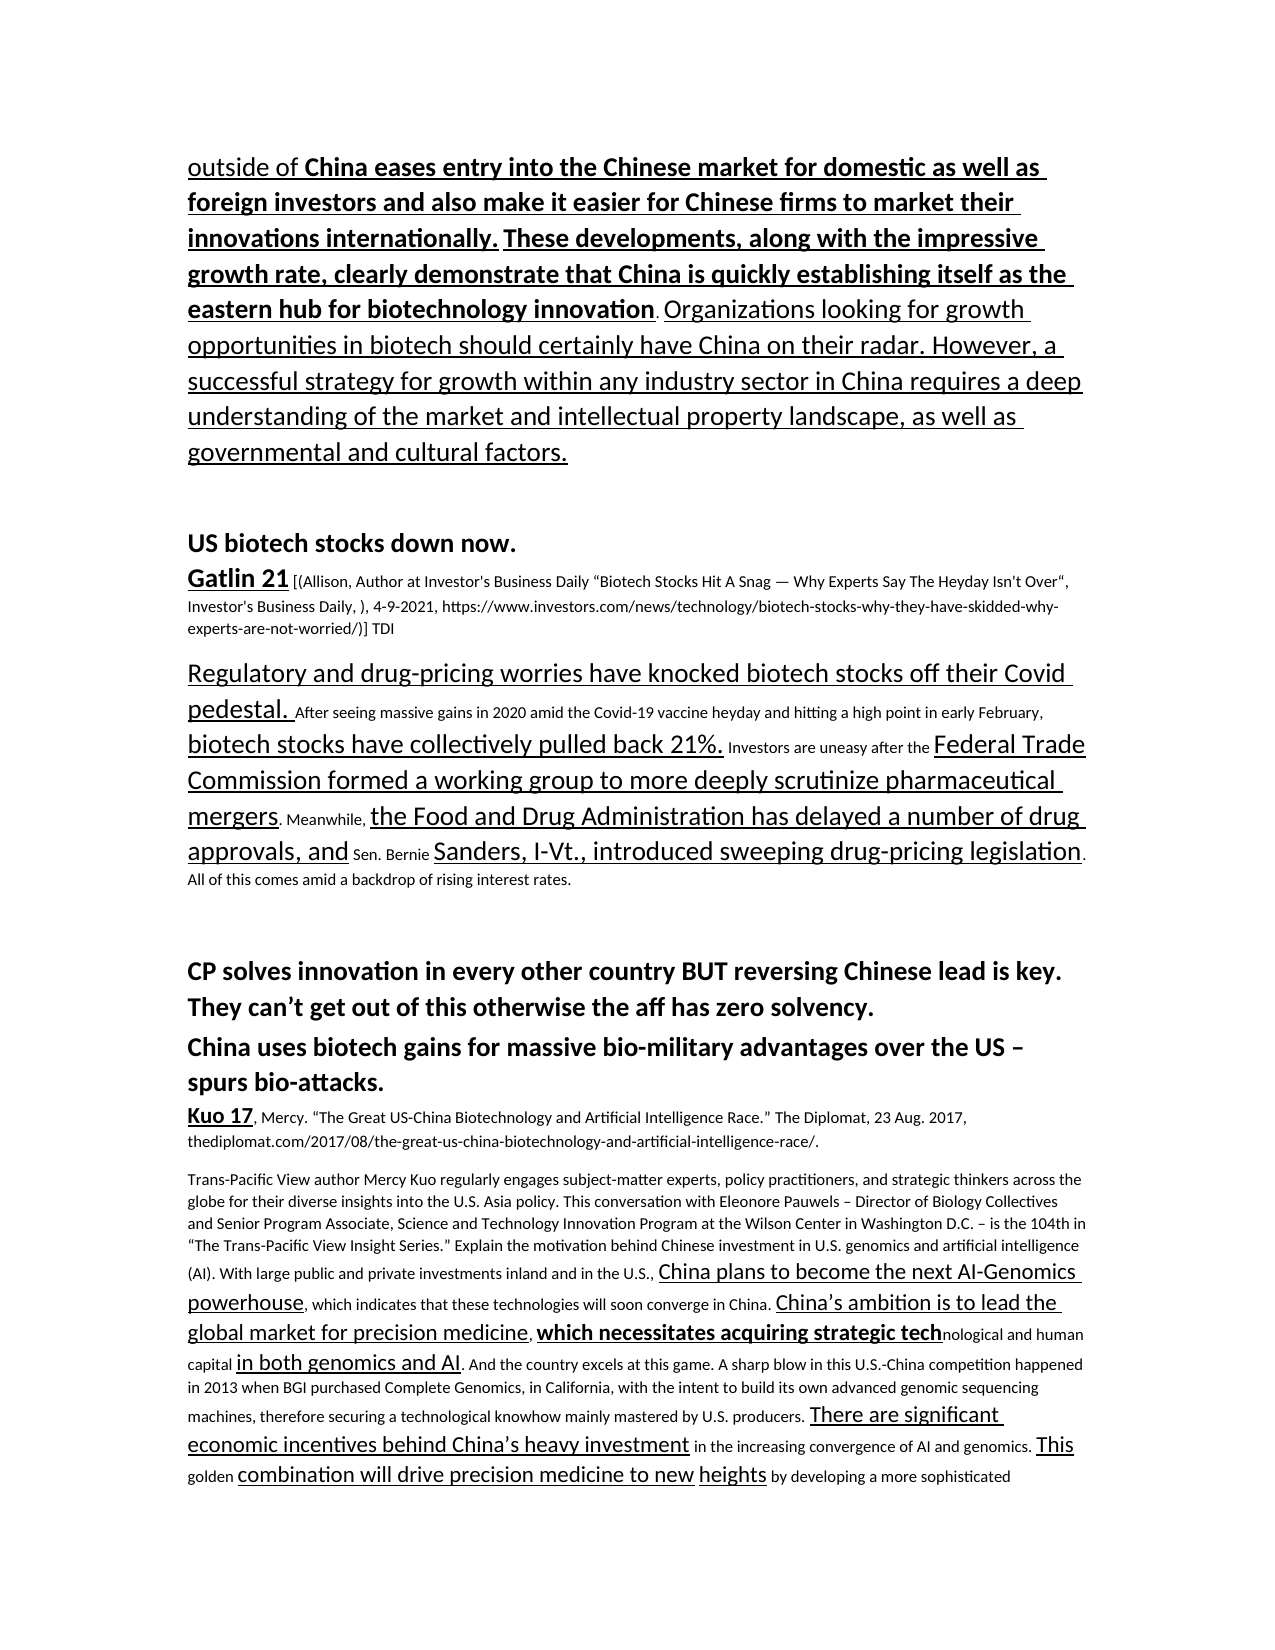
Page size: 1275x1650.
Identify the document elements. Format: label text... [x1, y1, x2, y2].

subtitle US biotech stocks down now. [187, 526, 1087, 559]
text Gatlin 21 [(Allison, Author at Investor's Business Daily “Biotech Stocks Hit A Snag — Why Experts Say The Heyday Isn't Over“, Investor's Business Daily, ), 4-9-2021, https://www.investors.com/news/technology/biotech-stocks-why-they-have-skidded-why-experts-are-not-worried/)] TDI [187, 561, 1087, 638]
text Regulatory and drug-pricing worries have knocked biotech stocks off their Covid pedestal. After seeing massive gains in 2020 amid the Covid-19 vaccine heyday and hitting a high point in early February, biotech stocks have collectively pulled back 21%. Investors are uneasy after the Federal Trade Commission formed a working group to more deeply scrutinize pharmaceutical mergers. Meanwhile, the Food and Drug Administration has delayed a number of drug approvals, and Sen. Bernie Sanders, I-Vt., introduced sweeping drug-pricing legislation. All of this comes amid a backdrop of rising interest rates. [187, 656, 1087, 889]
subtitle China uses biotech gains for massive bio-military advantages over the US – spurs bio-attacks. [187, 1030, 1087, 1099]
text Kuo 17, Mercy. “The Great US-China Biotechnology and Artificial Intelligence Race.” The Diplomat, 23 Aug. 2017, thediplomat.com/2017/08/the-great-us-china-biotechnology-and-artificial-intelligence-race/. [187, 1101, 1087, 1151]
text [187, 1169, 1087, 1489]
subtitle CP solves innovation in every other country BUT reversing Chinese lead is key. They can’t get out of this otherwise the aff has zero solvency. [187, 954, 1087, 1023]
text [187, 150, 1087, 468]
